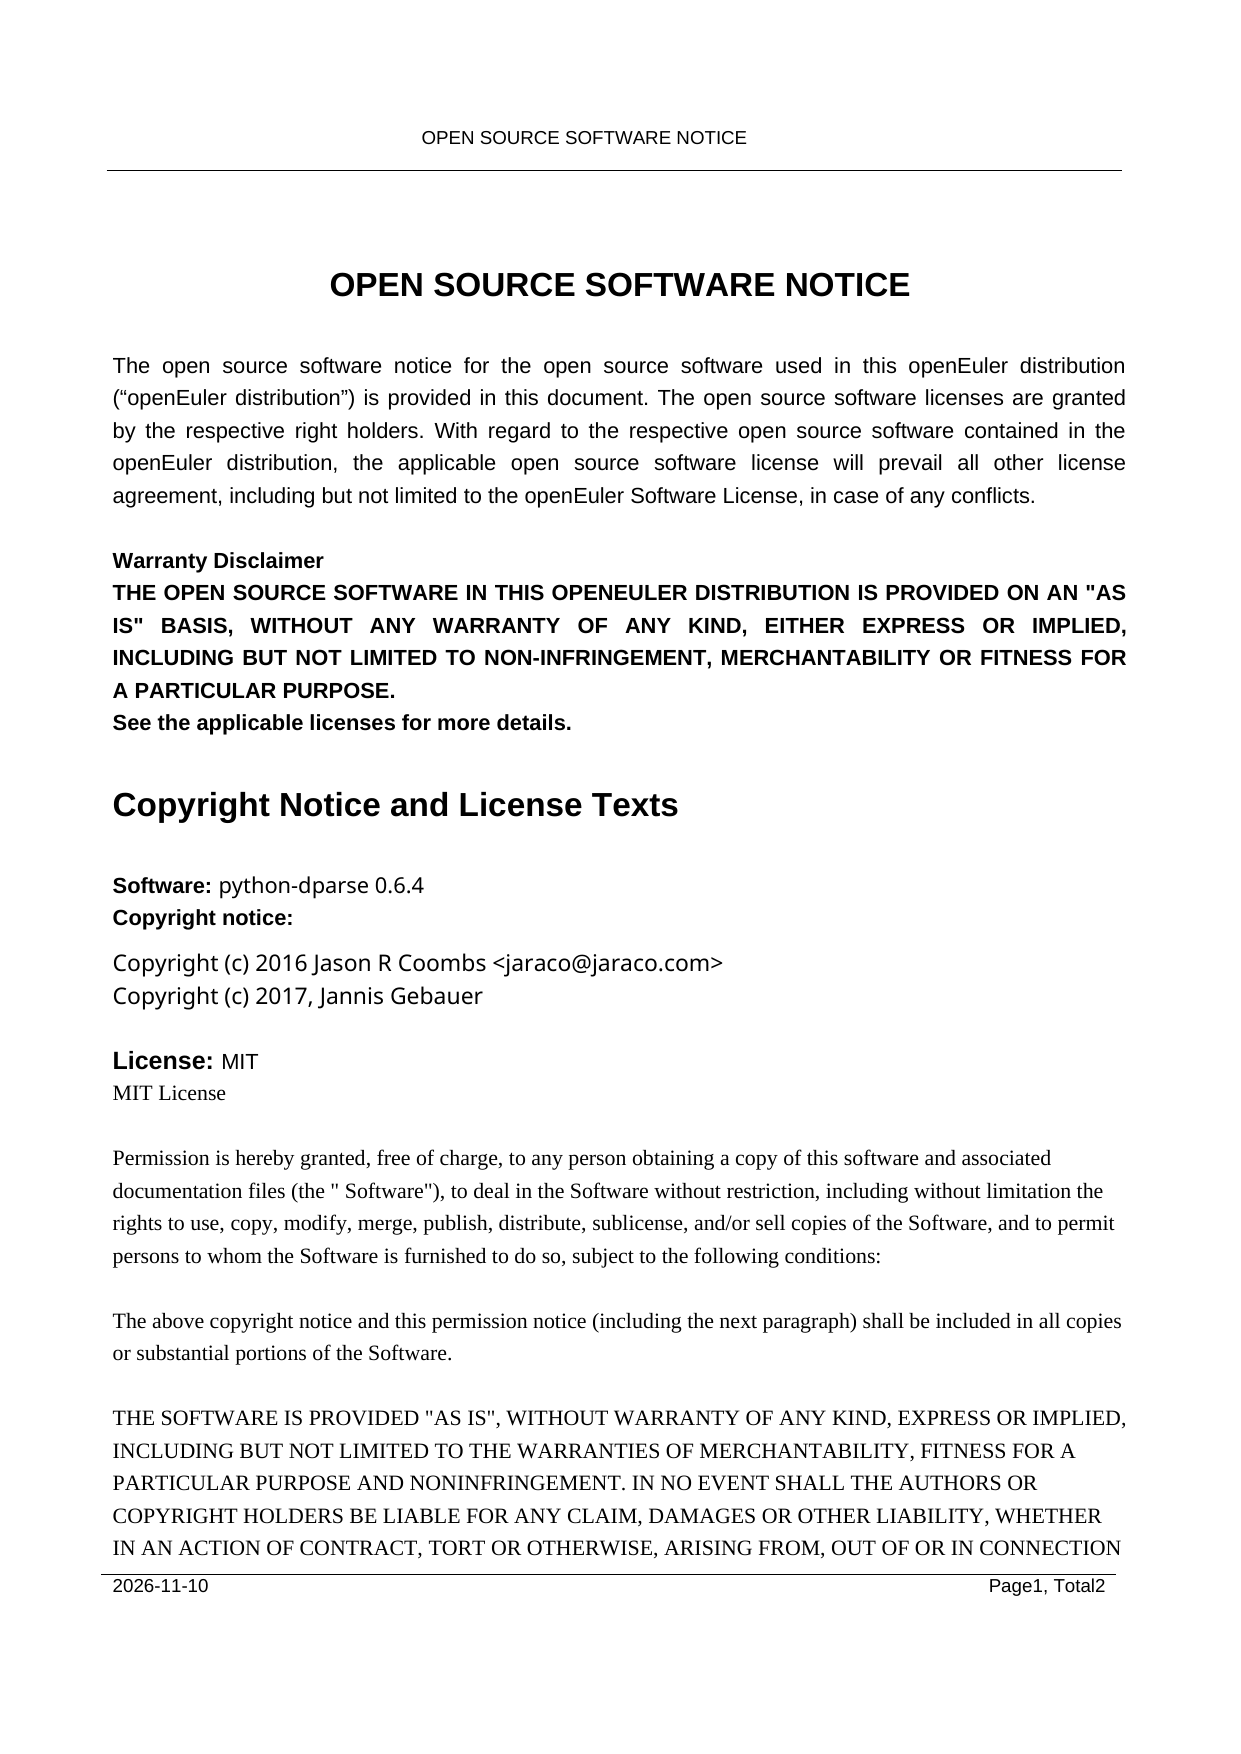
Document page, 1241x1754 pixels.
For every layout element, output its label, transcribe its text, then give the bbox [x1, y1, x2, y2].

text Copyright notice: [112, 901, 1128, 934]
text The open source software notice for the open source software used in this openEuler distribution (“openEuler distribution”) is provided in this document. The open source software licenses are granted by the respective right holders. With regard to the respective open source software contained in the openEuler distribution, the applicable open source software license will prevail all other license agreement, including but not limited to the openEuler Software License, in case of any conflicts. [112, 349, 1128, 511]
text Copyright Notice and License Texts [112, 771, 1128, 836]
text Warranty Disclaimer [112, 544, 1128, 576]
title Software: python-dparse 0.6.4 [112, 869, 1128, 901]
text THE OPEN SOURCE SOFTWARE IN THIS OPENEULER DISTRIBUTION IS PROVIDED ON AN "AS IS" BASIS, WITHOUT ANY WARRANTY OF ANY KIND, EITHER EXPRESS OR IMPLIED, INCLUDING BUT NOT LIMITED TO NON-INFRINGEMENT, MERCHANTABILITY OR FITNESS FOR A PARTICULAR PURPOSE. See the applicable licenses for more details. [112, 576, 1128, 739]
text License: MIT [112, 1044, 1128, 1077]
text Copyright (c) 2016 Jason R Coombs <jaraco@jaraco.com> Copyright (c) 2017, Jannis Gebauer [112, 947, 1128, 1044]
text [112, 1077, 1128, 1564]
text OPEN SOURCE SOFTWARE NOTICE [112, 251, 1128, 316]
